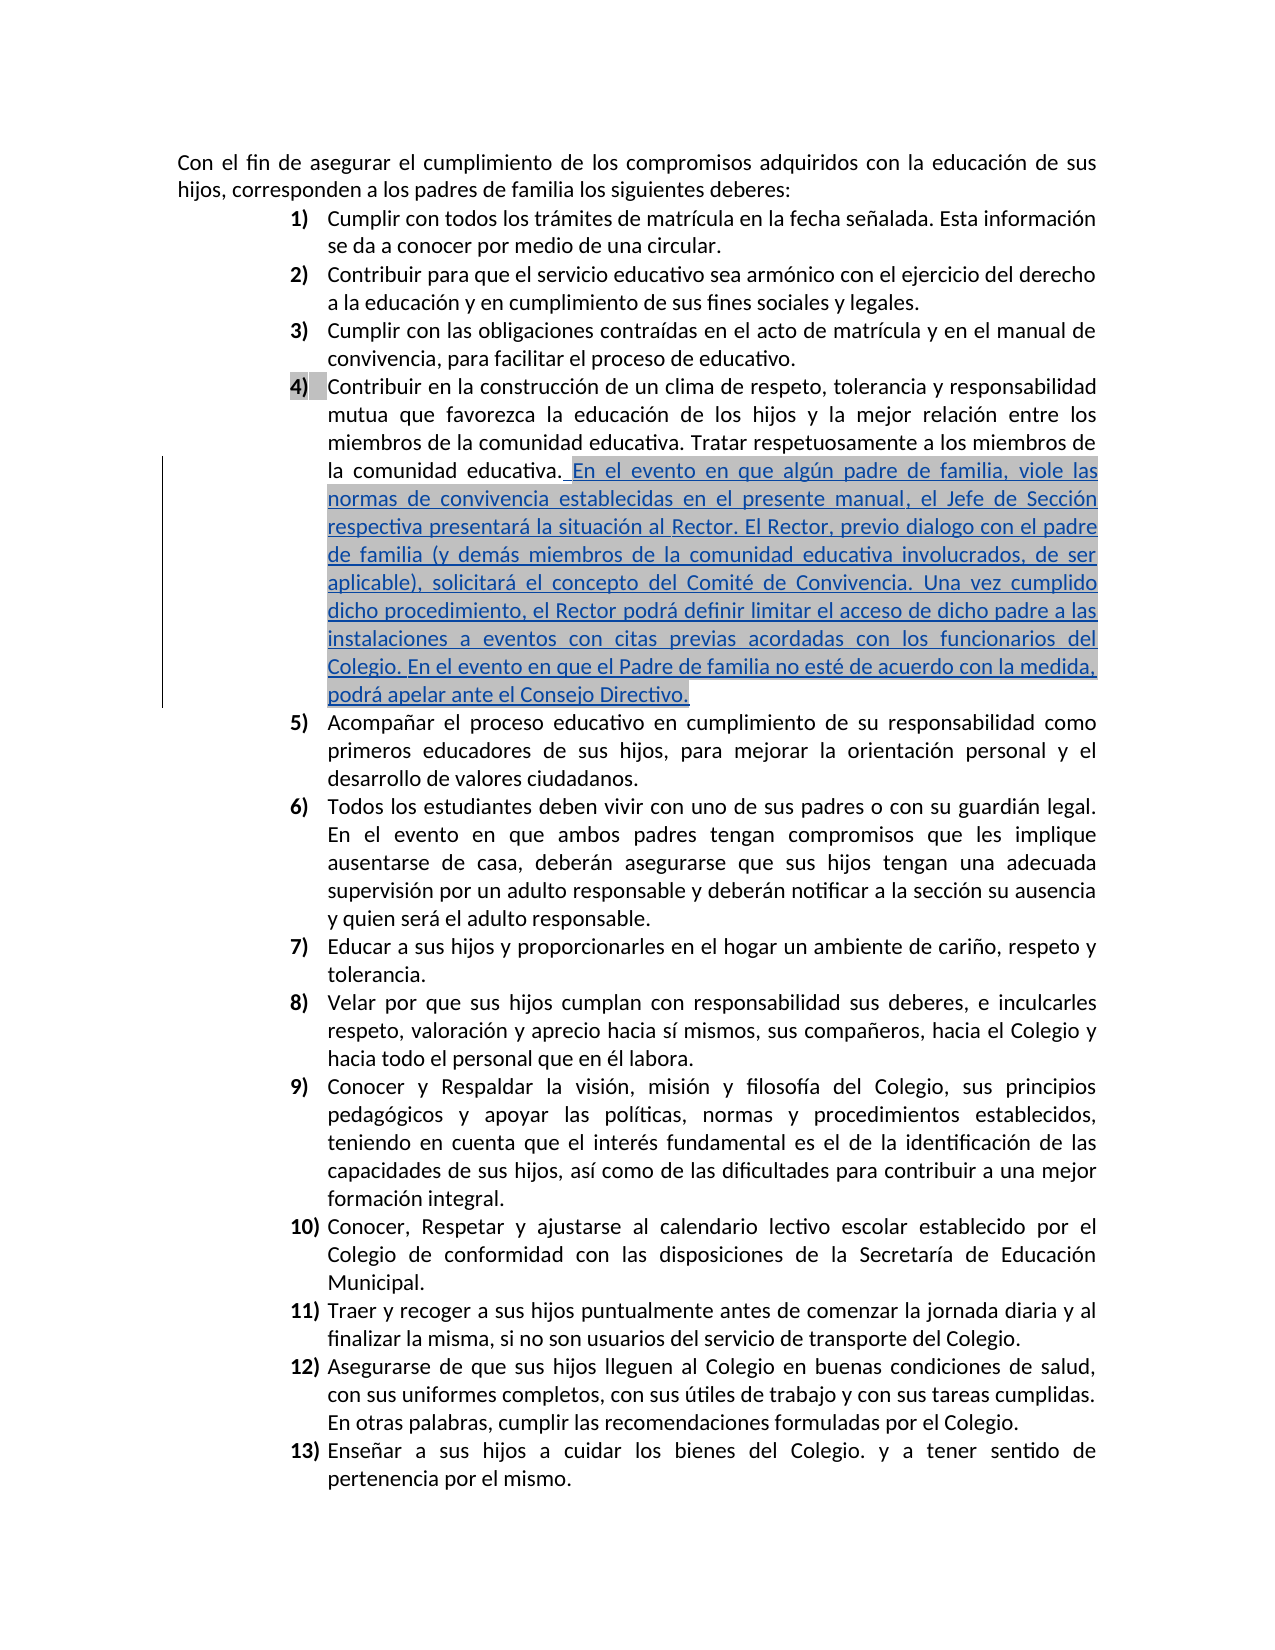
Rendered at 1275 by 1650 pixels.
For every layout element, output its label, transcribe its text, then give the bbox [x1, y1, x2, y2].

text Con el fin de asegurar el cumplimiento de los compromisos adquiridos con la educación de sus hijos, corresponden a los padres de familia los siguientes deberes: [177, 148, 1098, 204]
list Acompañar el proceso educativo en cumplimiento de su responsabilidad como primeros educadores de sus hijos, para mejorar la orientación personal y el desarrollo de valores ciudadanos. [290, 708, 1098, 792]
list Enseñar a sus hijos a cuidar los bienes del Colegio. y a tener sentido de pertenencia por el mismo. [290, 1437, 1098, 1493]
list Todos los estudiantes deben vivir con uno de sus padres o con su guardián legal. En el evento en que ambos padres tengan compromisos que les implique ausentarse de casa, deberán asegurarse que sus hijos tengan una adecuada supervisión por un adulto responsable y deberán notificar a la sección su ausencia y quien será el adulto responsable. [290, 792, 1098, 932]
list Velar por que sus hijos cumplan con responsabilidad sus deberes, e inculcarles respeto, valoración y aprecio hacia sí mismos, sus compañeros, hacia el Colegio y hacia todo el personal que en él labora. [290, 988, 1098, 1072]
list Conocer y Respaldar la visión, misión y filosofía del Colegio, sus principios pedagógicos y apoyar las políticas, normas y procedimientos establecidos, teniendo en cuenta que el interés fundamental es el de la identificación de las capacidades de sus hijos, así como de las dificultades para contribuir a una mejor formación integral. [290, 1072, 1098, 1212]
list Conocer, Respetar y ajustarse al calendario lectivo escolar establecido por el Colegio de conformidad con las disposiciones de la Secretaría de Educación Municipal. [290, 1212, 1098, 1296]
list Asegurarse de que sus hijos lleguen al Colegio en buenas condiciones de salud, con sus uniformes completos, con sus útiles de trabajo y con sus tareas cumplidas. En otras palabras, cumplir las recomendaciones formuladas por el Colegio. [290, 1352, 1098, 1437]
list Cumplir con todos los trámites de matrícula en la fecha señalada. Esta información se da a conocer por medio de una circular. [290, 204, 1098, 260]
list Contribuir en la construcción de un clima de respeto, tolerancia y responsabilidad mutua que favorezca la educación de los hijos y la mejor relación entre los miembros de la comunidad educativa. Tratar respetuosamente a los miembros de la comunidad educativa. [290, 372, 1098, 708]
list Educar a sus hijos y proporcionarles en el hogar un ambiente de cariño, respeto y tolerancia. [290, 932, 1098, 988]
list Cumplir con las obligaciones contraídas en el acto de matrícula y en el manual de convivencia, para facilitar el proceso de educativo. [290, 316, 1098, 372]
list Contribuir para que el servicio educativo sea armónico con el ejercicio del derecho a la educación y en cumplimiento de sus fines sociales y legales. [290, 260, 1098, 316]
list Traer y recoger a sus hijos puntualmente antes de comenzar la jornada diaria y al finalizar la misma, si no son usuarios del servicio de transporte del Colegio. [290, 1296, 1098, 1352]
